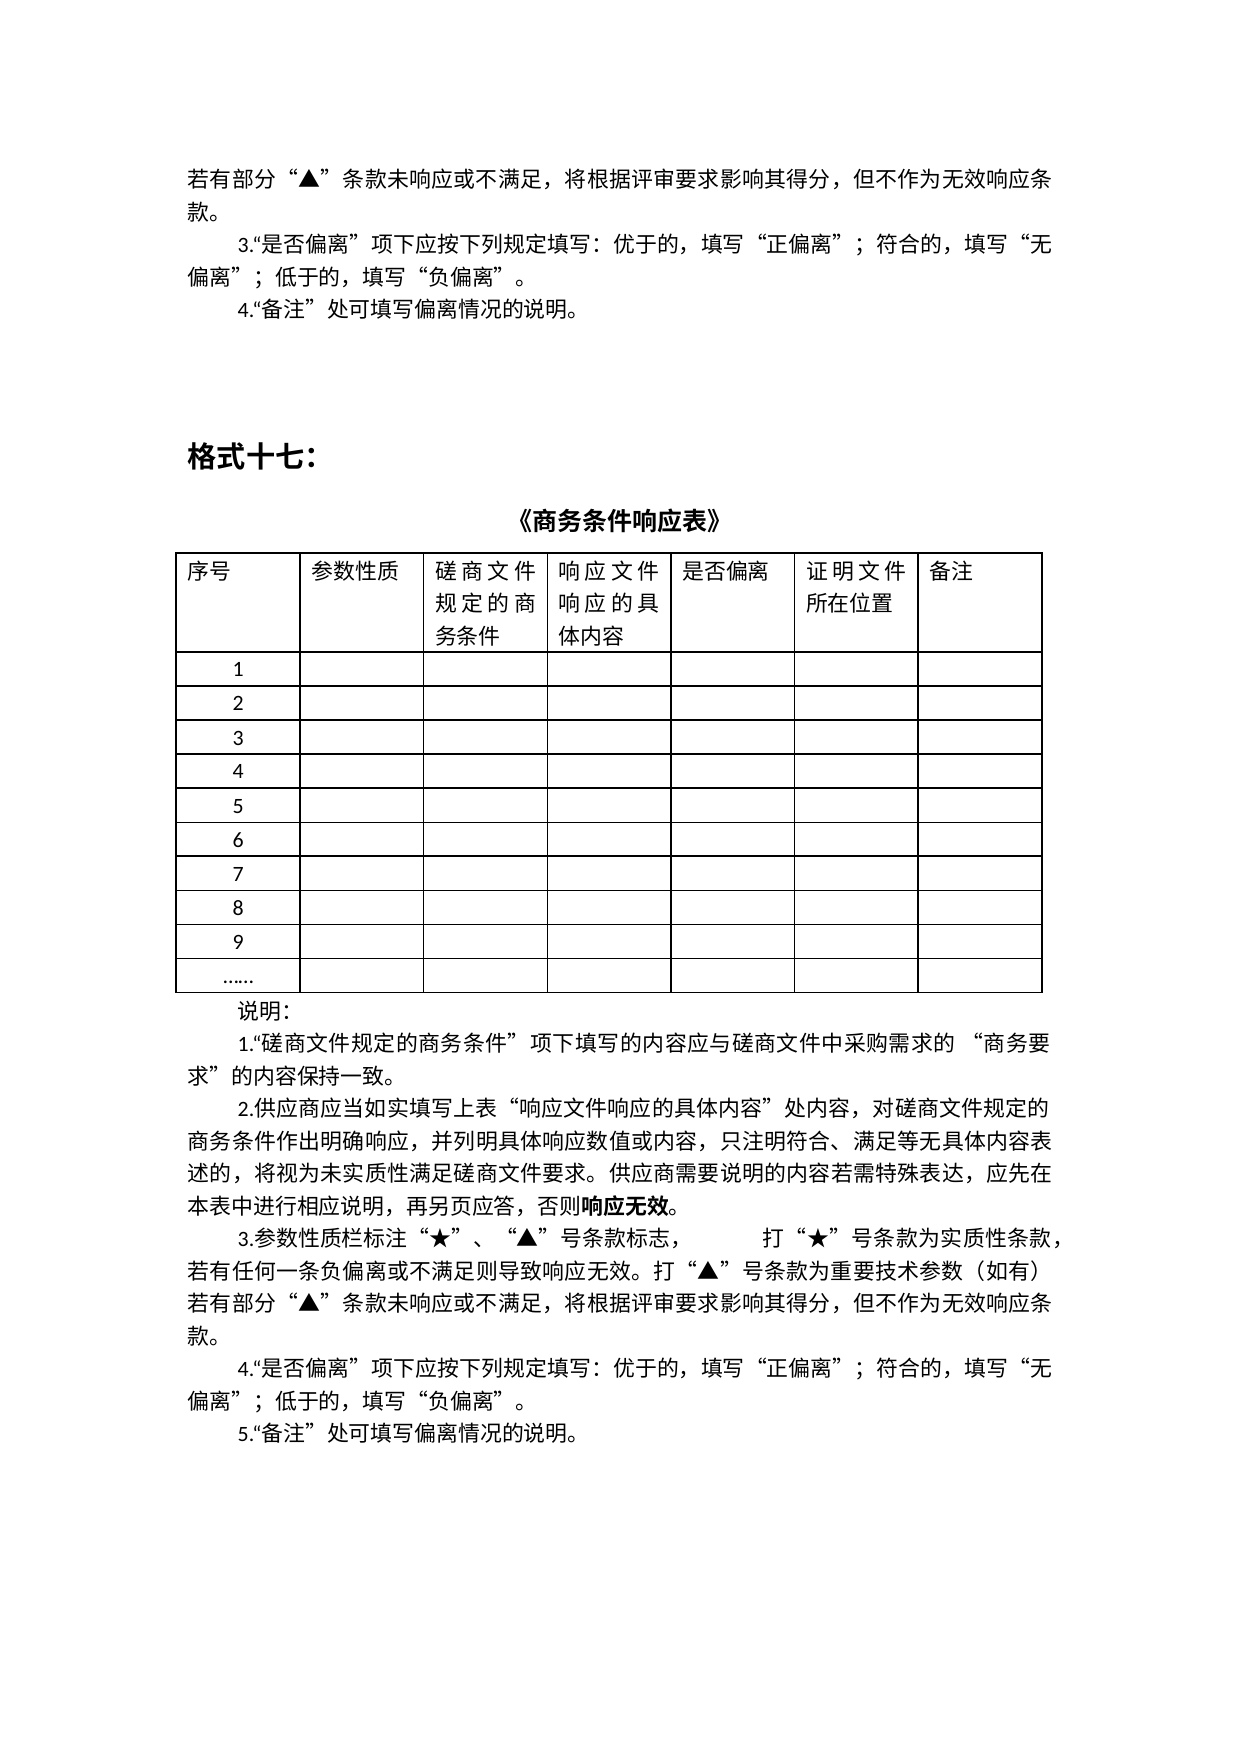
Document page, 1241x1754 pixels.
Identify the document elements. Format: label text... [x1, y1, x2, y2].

table_cell [919, 687, 1041, 719]
table_cell [424, 857, 547, 889]
table_cell [548, 789, 670, 821]
table_cell [301, 721, 423, 753]
table_cell [548, 857, 670, 889]
table_cell [672, 721, 794, 753]
table_cell [672, 823, 794, 855]
table_header 磋商文件规定的商务条件 [424, 554, 547, 651]
table_cell [672, 789, 794, 821]
table_cell [919, 959, 1041, 992]
table_cell [301, 891, 423, 923]
table_cell [424, 653, 547, 685]
table_cell [424, 959, 547, 992]
table_cell [795, 789, 917, 821]
table_cell [548, 653, 670, 685]
table_header 序号 [177, 554, 299, 651]
table_cell [424, 891, 547, 923]
table_cell [795, 687, 917, 719]
table_cell [301, 857, 423, 889]
table_cell …… [177, 959, 299, 992]
table_cell [301, 925, 423, 958]
table_cell [919, 755, 1041, 787]
text 4.“备注”处可填写偏离情况的说明。 [187, 292, 1053, 324]
table_cell 8 [177, 891, 299, 923]
table_cell [795, 721, 917, 753]
table_cell 4 [177, 755, 299, 787]
table_cell [672, 857, 794, 889]
text 1.“磋商文件规定的商务条件”项下填写的内容应与磋商文件中采购需求的 “商务要求”的内容保持一致。 [187, 1026, 1053, 1091]
text 3.“是否偏离”项下应按下列规定填写：优于的，填写“正偏离”；符合的，填写“无偏离”；低于的，填写“负偏离”。 [187, 227, 1053, 292]
table_cell [919, 891, 1041, 923]
table_cell [424, 755, 547, 787]
table_cell [548, 755, 670, 787]
table_cell [795, 891, 917, 923]
table_cell [548, 925, 670, 958]
table_cell [919, 789, 1041, 821]
table_cell 1 [177, 653, 299, 685]
table_cell [672, 891, 794, 923]
table_cell [301, 687, 423, 719]
table_cell [795, 959, 917, 992]
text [187, 162, 1053, 227]
table_cell 7 [177, 857, 299, 889]
table_cell 2 [177, 687, 299, 719]
table_cell 6 [177, 823, 299, 855]
table_cell [548, 721, 670, 753]
text 格式十七： [187, 422, 1053, 487]
table_header 响应文件响应的具体内容 [548, 554, 670, 651]
table_cell 5 [177, 789, 299, 821]
table_cell [548, 891, 670, 923]
table_cell [672, 755, 794, 787]
table_cell [424, 721, 547, 753]
table_cell [301, 823, 423, 855]
table_cell [548, 687, 670, 719]
table_cell [548, 959, 670, 992]
table_cell [919, 653, 1041, 685]
text 5.“备注”处可填写偏离情况的说明。 [187, 1416, 1053, 1448]
table_header 是否偏离 [672, 554, 794, 651]
table_cell [795, 857, 917, 889]
table_cell [672, 687, 794, 719]
text 《商务条件响应表》 [187, 487, 1053, 552]
text 3.参数性质栏标注“★”、“▲”号条款标志， 打“★”号条款为实质性条款，若有任何一条负偏离或不满足则导致响应无效。打“▲”号条款为重要技术参数（如有），若有部分“▲”条款未响应或不满足，将根据评审要求影响其得分，但不作为无效响应条款。 [187, 1221, 1053, 1351]
table_cell [424, 687, 547, 719]
table_cell [795, 755, 917, 787]
text 说明： [187, 993, 1053, 1026]
table_cell [424, 925, 547, 958]
table_cell 9 [177, 925, 299, 958]
table_cell [919, 721, 1041, 753]
table_cell [548, 823, 670, 855]
table_header 备注 [919, 554, 1041, 651]
table_cell [301, 755, 423, 787]
table_cell [301, 653, 423, 685]
table_cell [672, 925, 794, 958]
table_cell [424, 823, 547, 855]
table_cell [424, 789, 547, 821]
table_header 参数性质 [301, 554, 423, 651]
table_cell [301, 959, 423, 992]
table_cell [795, 925, 917, 958]
text 4.“是否偏离”项下应按下列规定填写：优于的，填写“正偏离”；符合的，填写“无偏离”；低于的，填写“负偏离”。 [187, 1351, 1053, 1416]
table_cell [672, 959, 794, 992]
table_cell [795, 823, 917, 855]
table_cell 3 [177, 721, 299, 753]
table_cell [301, 789, 423, 821]
text 2.供应商应当如实填写上表“响应文件响应的具体内容”处内容，对磋商文件规定的商务条件作出明确响应，并列明具体响应数值或内容，只注明符合、满足等无具体内容表述的，将视为未实质性满足磋商文件要求。供应商需要说明的内容若需特殊表达，应先在本表中进行相应说明，再另页应答，否则响应无效。 [187, 1091, 1053, 1221]
table_cell [672, 653, 794, 685]
table_cell [919, 823, 1041, 855]
table_cell [795, 653, 917, 685]
table_header 证明文件所在位置 [795, 554, 917, 651]
table_cell [919, 857, 1041, 889]
table_cell [919, 925, 1041, 958]
